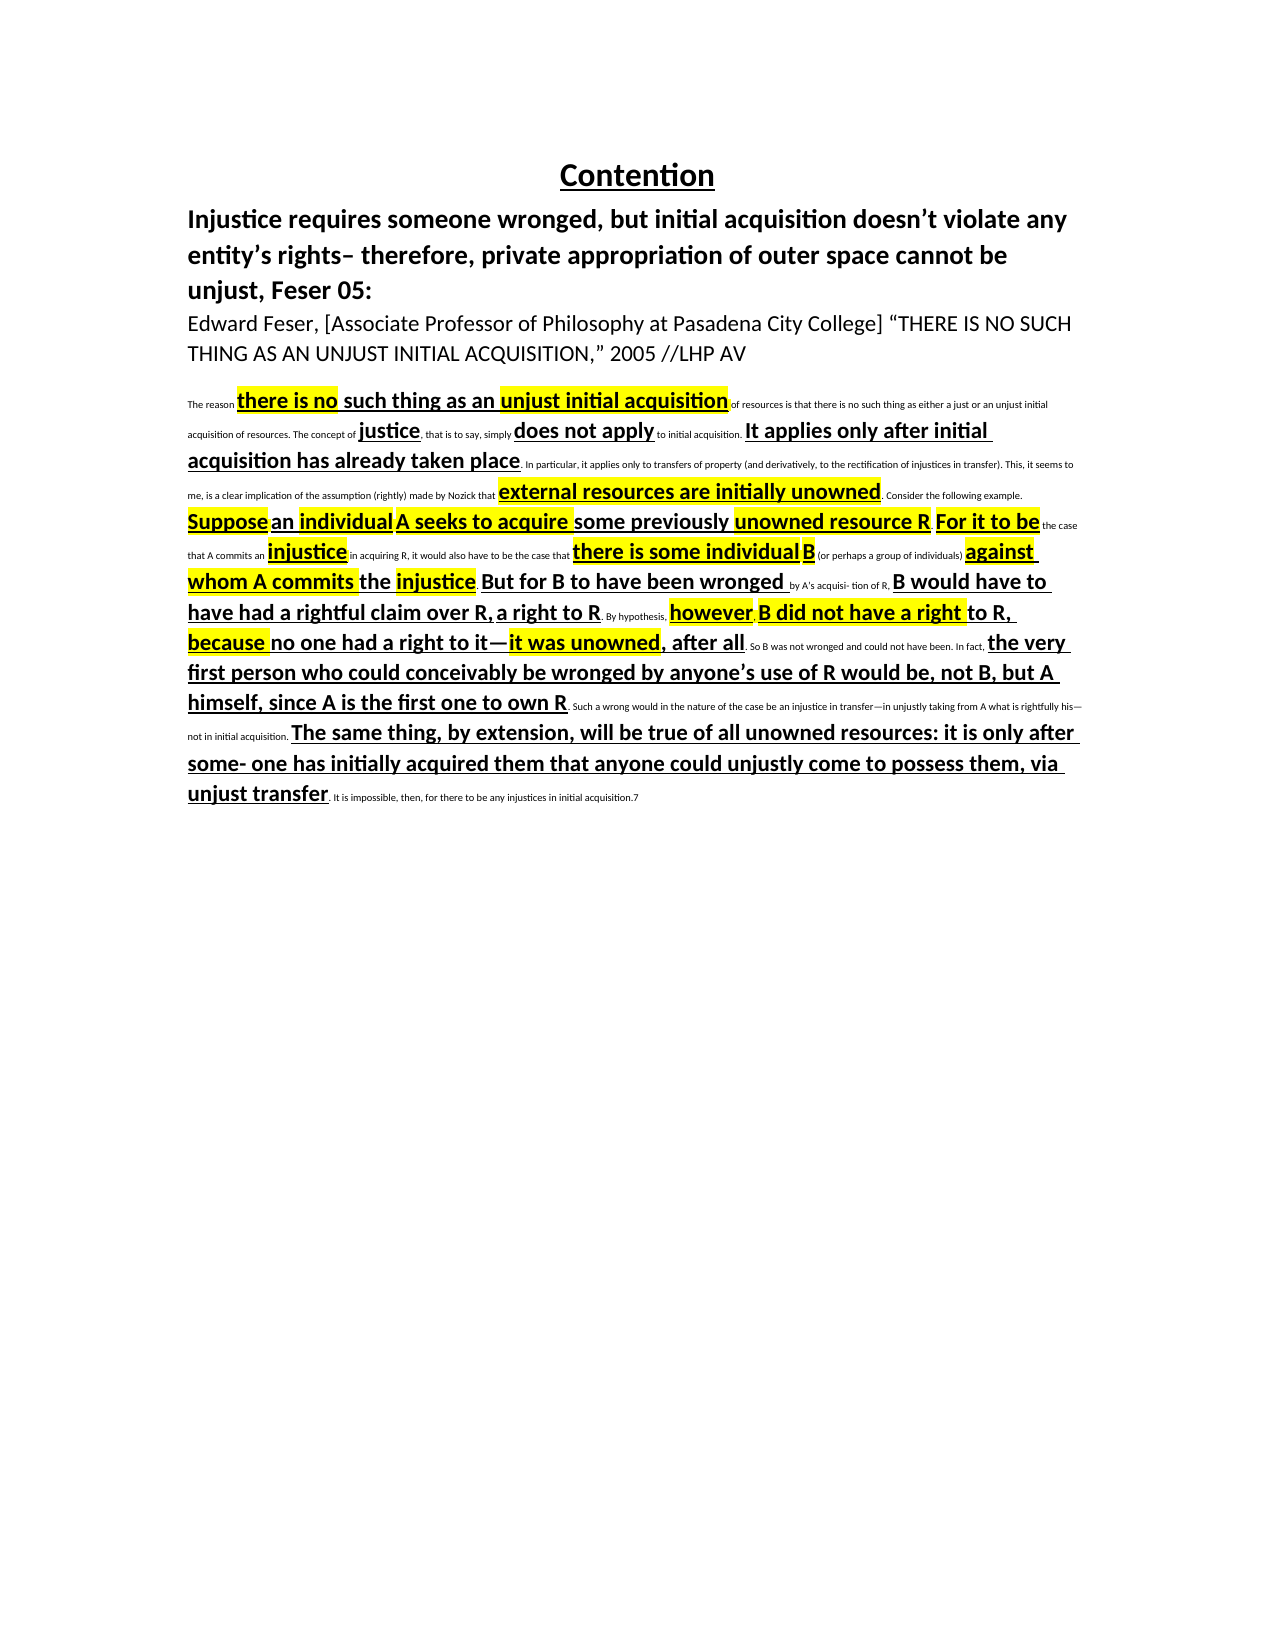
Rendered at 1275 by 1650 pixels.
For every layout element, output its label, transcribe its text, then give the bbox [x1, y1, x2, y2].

subtitle Injustice requires someone wronged, but initial acquisition doesn’t violate any entity’s rights– therefore, private appropriation of outer space cannot be unjust, Feser 05: [187, 202, 1087, 307]
text The reason there is no such thing as an unjust initial acquisition of resources is that there is no such thing as either a just or an unjust initial acquisition of resources. The concept of justice, that is to say, simply does not apply to initial acquisition. It applies only after initial acquisition has already taken place. In particular, it applies only to transfers of property (and derivatively, to the rectification of injustices in transfer). This, it seems to me, is a clear implication of the assumption (rightly) made by Nozick that external resources are initially unowned. Consider the following example. Suppose an individual A seeks to acquire some previously unowned resource R. For it to be the case that A commits an injustice in acquiring R, it would also have to be the case that there is some individual B (or perhaps a group of individuals) against whom A commits the injustice. But for B to have been wronged by A’s acquisi- tion of R, B would have to have had a rightful claim over R, a right to R. By hypothesis, however, B did not have a right to R, because no one had a right to it—it was unowned, after all. So B was not wronged and could not have been. In fact, the very first person who could conceivably be wronged by anyone’s use of R would be, not B, but A himself, since A is the first one to own R. Such a wrong would in the nature of the case be an injustice in transfer—in unjustly taking from A what is rightfully his—not in initial acquisition. The same thing, by extension, will be true of all unowned resources: it is only after some- one has initially acquired them that anyone could unjustly come to possess them, via unjust transfer. It is impossible, then, for there to be any injustices in initial acquisition.7 [187, 386, 1087, 807]
text Edward Feser, [Associate Professor of Philosophy at Pasadena City College] “THERE IS NO SUCH THING AS AN UNJUST INITIAL ACQUISITION,” 2005 //LHP AV [187, 309, 1087, 367]
subtitle Contention [187, 154, 1087, 195]
